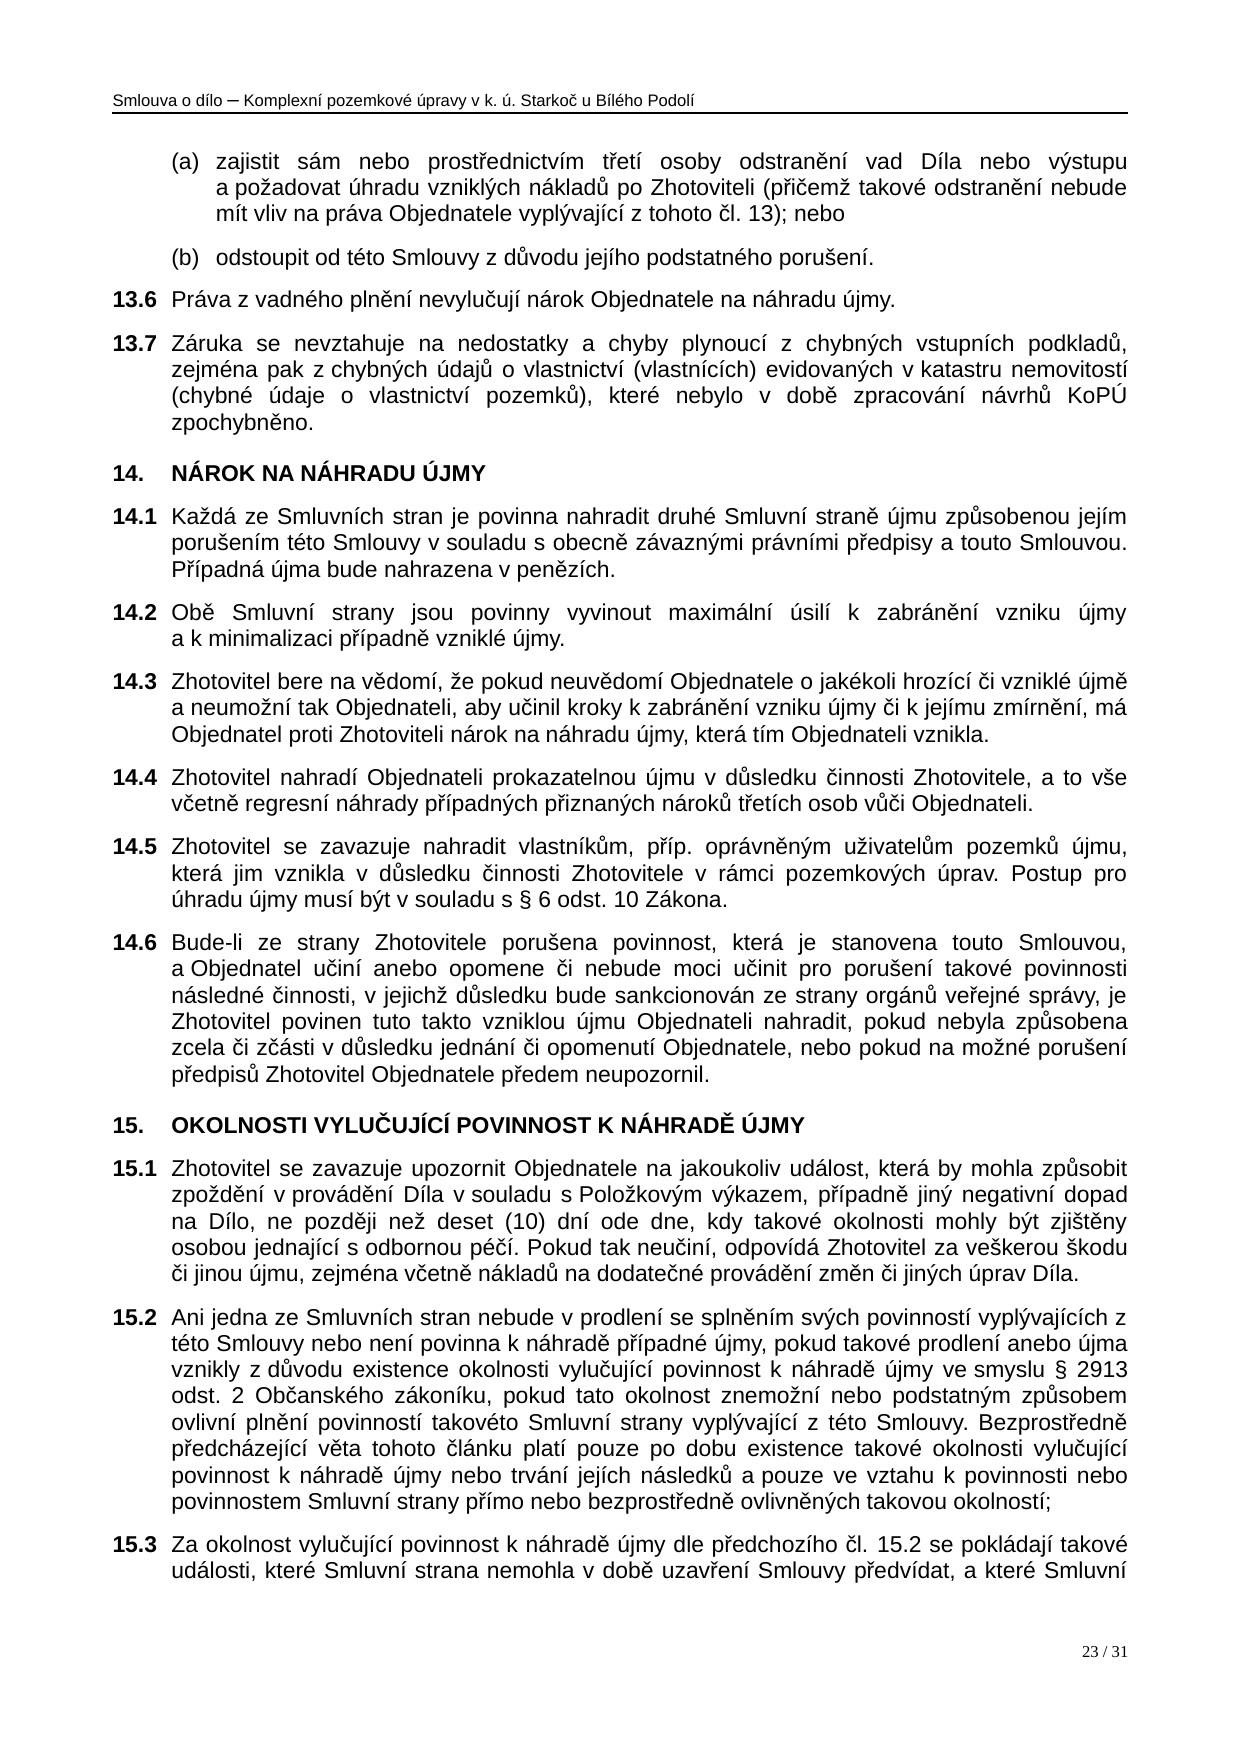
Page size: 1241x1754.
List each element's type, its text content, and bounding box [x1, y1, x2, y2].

text Nárok na náhradu újmy [112, 460, 1128, 486]
text Práva z vadného plnění nevylučují nárok Objednatele na náhradu újmy. [112, 286, 1128, 313]
list zajistit sám nebo prostřednictvím třetí osoby odstranění vad Díla nebo výstupu a požadovat úhradu vzniklých nákladů po Zhotoviteli (přičemž takové odstranění nebude mít vliv na práva Objednatele vyplývající z tohoto čl. 13); nebo [171, 148, 1128, 227]
text Záruka se nevztahuje na nedostatky a chyby plynoucí z chybných vstupních podkladů, zejména pak z chybných údajů o vlastnictví (vlastnících) evidovaných v katastru nemovitostí (chybné údaje o vlastnictví pozemků), které nebylo v době zpracování návrhů KoPÚ zpochybněno. [112, 329, 1128, 435]
text Zhotovitel bere na vědomí, že pokud neuvědomí Objednatele o jakékoli hrozící či vzniklé újmě a neumožní tak Objednateli, aby učinil kroky k zabránění vzniku újmy či k jejímu zmírnění, má Objednatel proti Zhotoviteli nárok na náhradu újmy, která tím Objednateli vznikla. [112, 668, 1128, 747]
text Bude-li ze strany Zhotovitele porušena povinnost, která je stanovena touto Smlouvou, a Objednatel učiní anebo opomene či nebude moci učinit pro porušení takové povinnosti následné činnosti, v jejichž důsledku bude sankcionován ze strany orgánů veřejné správy, je Zhotovitel povinen tuto takto vzniklou újmu Objednateli nahradit, pokud nebyla způsobena zcela či zčásti v důsledku jednání či opomenutí Objednatele, nebo pokud na možné porušení předpisů Zhotovitel Objednatele předem neupozornil. [112, 929, 1128, 1087]
text Každá ze Smluvních stran je povinna nahradit druhé Smluvní straně újmu způsobenou jejím porušením této Smlouvy v souladu s obecně závaznými právními předpisy a touto Smlouvou. Případná újma bude nahrazena v penězích. [112, 503, 1128, 582]
text Ani jedna ze Smluvních stran nebude v prodlení se splněním svých povinností vyplývajících z této Smlouvy nebo není povinna k náhradě případné újmy, pokud takové prodlení anebo újma vznikly z důvodu existence okolnosti vylučující povinnost k náhradě újmy ve smyslu § 2913 odst. 2 Občanského zákoníku, pokud tato okolnost znemožní nebo podstatným způsobem ovlivní plnění povinností takovéto Smluvní strany vyplývající z této Smlouvy. Bezprostředně předcházející věta tohoto článku platí pouze po dobu existence takové okolnosti vylučující povinnost k náhradě újmy nebo trvání jejích následků a pouze ve vztahu k povinnosti nebo povinnostem Smluvní strany přímo nebo bezprostředně ovlivněných takovou okolností; [112, 1303, 1128, 1514]
text Zhotovitel se zavazuje nahradit vlastníkům, příp. oprávněným uživatelům pozemků újmu, která jim vznikla v důsledku činnosti Zhotovitele v rámci pozemkových úprav. Postup pro úhradu újmy musí být v souladu s § 6 odst. 10 Zákona. [112, 833, 1128, 912]
text Obě Smluvní strany jsou povinny vyvinout maximální úsilí k zabránění vzniku újmy a k minimalizaci případně vzniklé újmy. [112, 599, 1128, 651]
text odstoupit od této Smlouvy z důvodu jejího podstatného porušení. [171, 243, 1128, 270]
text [112, 1531, 1128, 1584]
text Zhotovitel nahradí Objednateli prokazatelnou újmu v důsledku činnosti Zhotovitele, a to vše včetně regresní náhrady případných přiznaných nároků třetích osob vůči Objednateli. [112, 764, 1128, 816]
text Zhotovitel se zavazuje upozornit Objednatele na jakoukoliv událost, která by mohla způsobit zpoždění v provádění Díla v souladu s Položkovým výkazem, případně jiný negativní dopad na Dílo, ne později než deset (10) dní ode dne, kdy takové okolnosti mohly být zjištěny osobou jednající s odbornou péčí. Pokud tak neučiní, odpovídá Zhotovitel za veškerou škodu či jinou újmu, zejména včetně nákladů na dodatečné provádění změn či jiných úprav Díla. [112, 1155, 1128, 1287]
text Okolnosti vylučující povinnost k náhradě újmy [112, 1112, 1128, 1138]
